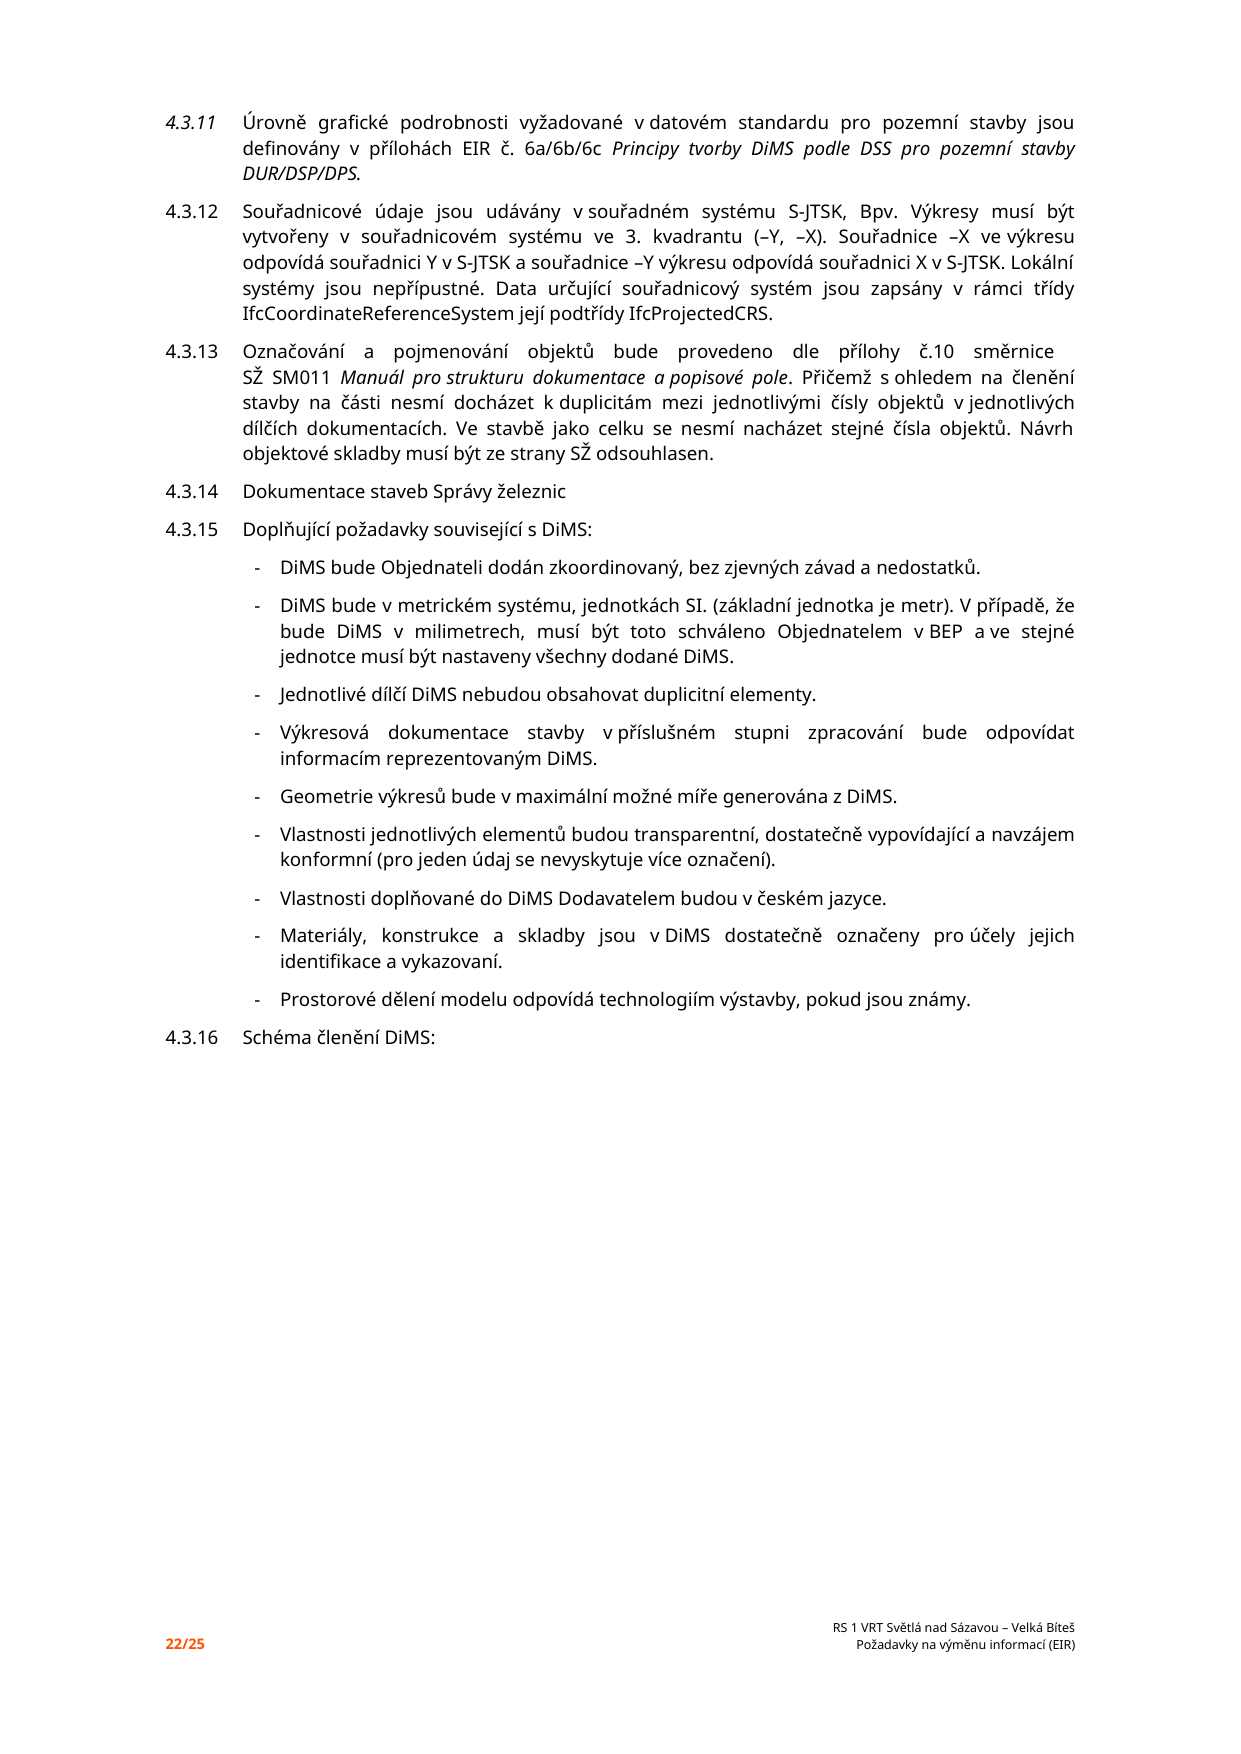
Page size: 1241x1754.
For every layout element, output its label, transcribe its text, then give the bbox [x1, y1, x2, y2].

list Vlastnosti jednotlivých elementů budou transparentní, dostatečně vypovídající a navzájem konformní (pro jeden údaj se nevyskytuje více označení). [254, 821, 1075, 872]
list Geometrie výkresů bude v maximální možné míře generována z DiMS. [254, 783, 1075, 809]
list Prostorové dělení modelu odpovídá technologiím výstavby, pokud jsou známy. [254, 986, 1075, 1012]
list Jednotlivé dílčí DiMS nebudou obsahovat duplicitní elementy. [254, 682, 1075, 707]
text Schéma členění DiMS: [165, 1024, 1075, 1050]
text Úrovně grafické podrobnosti vyžadované v datovém standardu pro pozemní stavby jsou definovány v přílohách EIR č. 6a/6b/6c Principy tvorby DiMS podle DSS pro pozemní stavby DUR/DSP/DPS. [165, 109, 1075, 186]
list DiMS bude v metrickém systému, jednotkách SI. (základní jednotka je metr). V případě, že bude DiMS v milimetrech, musí být toto schváleno Objednatelem v BEP a ve stejné jednotce musí být nastaveny všechny dodané DiMS. [254, 593, 1075, 669]
text Dokumentace staveb Správy železnic [165, 478, 1075, 504]
list Výkresová dokumentace stavby v příslušném stupni zpracování bude odpovídat informacím reprezentovaným DiMS. [254, 720, 1075, 771]
text Souřadnicové údaje jsou udávány v souřadném systému S-JTSK, Bpv. Výkresy musí být vytvořeny v souřadnicovém systému ve 3. kvadrantu (–Y, –X). Souřadnice –X ve výkresu odpovídá souřadnici Y v S-JTSK a souřadnice –Y výkresu odpovídá souřadnici X v S-JTSK. Lokální systémy jsou nepřípustné. Data určující souřadnicový systém jsou zapsány v rámci třídy IfcCoordinateReferenceSystem její podtřídy IfcProjectedCRS. [165, 198, 1075, 326]
list Materiály, konstrukce a skladby jsou v DiMS dostatečně označeny pro účely jejich identifikace a vykazovaní. [254, 923, 1075, 974]
list Vlastnosti doplňované do DiMS Dodavatelem budou v českém jazyce. [254, 885, 1075, 910]
text Označování a pojmenování objektů bude provedeno dle přílohy č.10 směrnice SŽ SM011 Manuál pro strukturu dokumentace a popisové pole. Přičemž s ohledem na členění stavby na části nesmí docházet k duplicitám mezi jednotlivými čísly objektů v jednotlivých dílčích dokumentacích. Ve stavbě jako celku se nesmí nacházet stejné čísla objektů. Návrh objektové skladby musí být ze strany SŽ odsouhlasen. [165, 338, 1075, 466]
text Doplňující požadavky související s DiMS: [165, 517, 1075, 542]
list DiMS bude Objednateli dodán zkoordinovaný, bez zjevných závad a nedostatků. [254, 554, 1075, 580]
